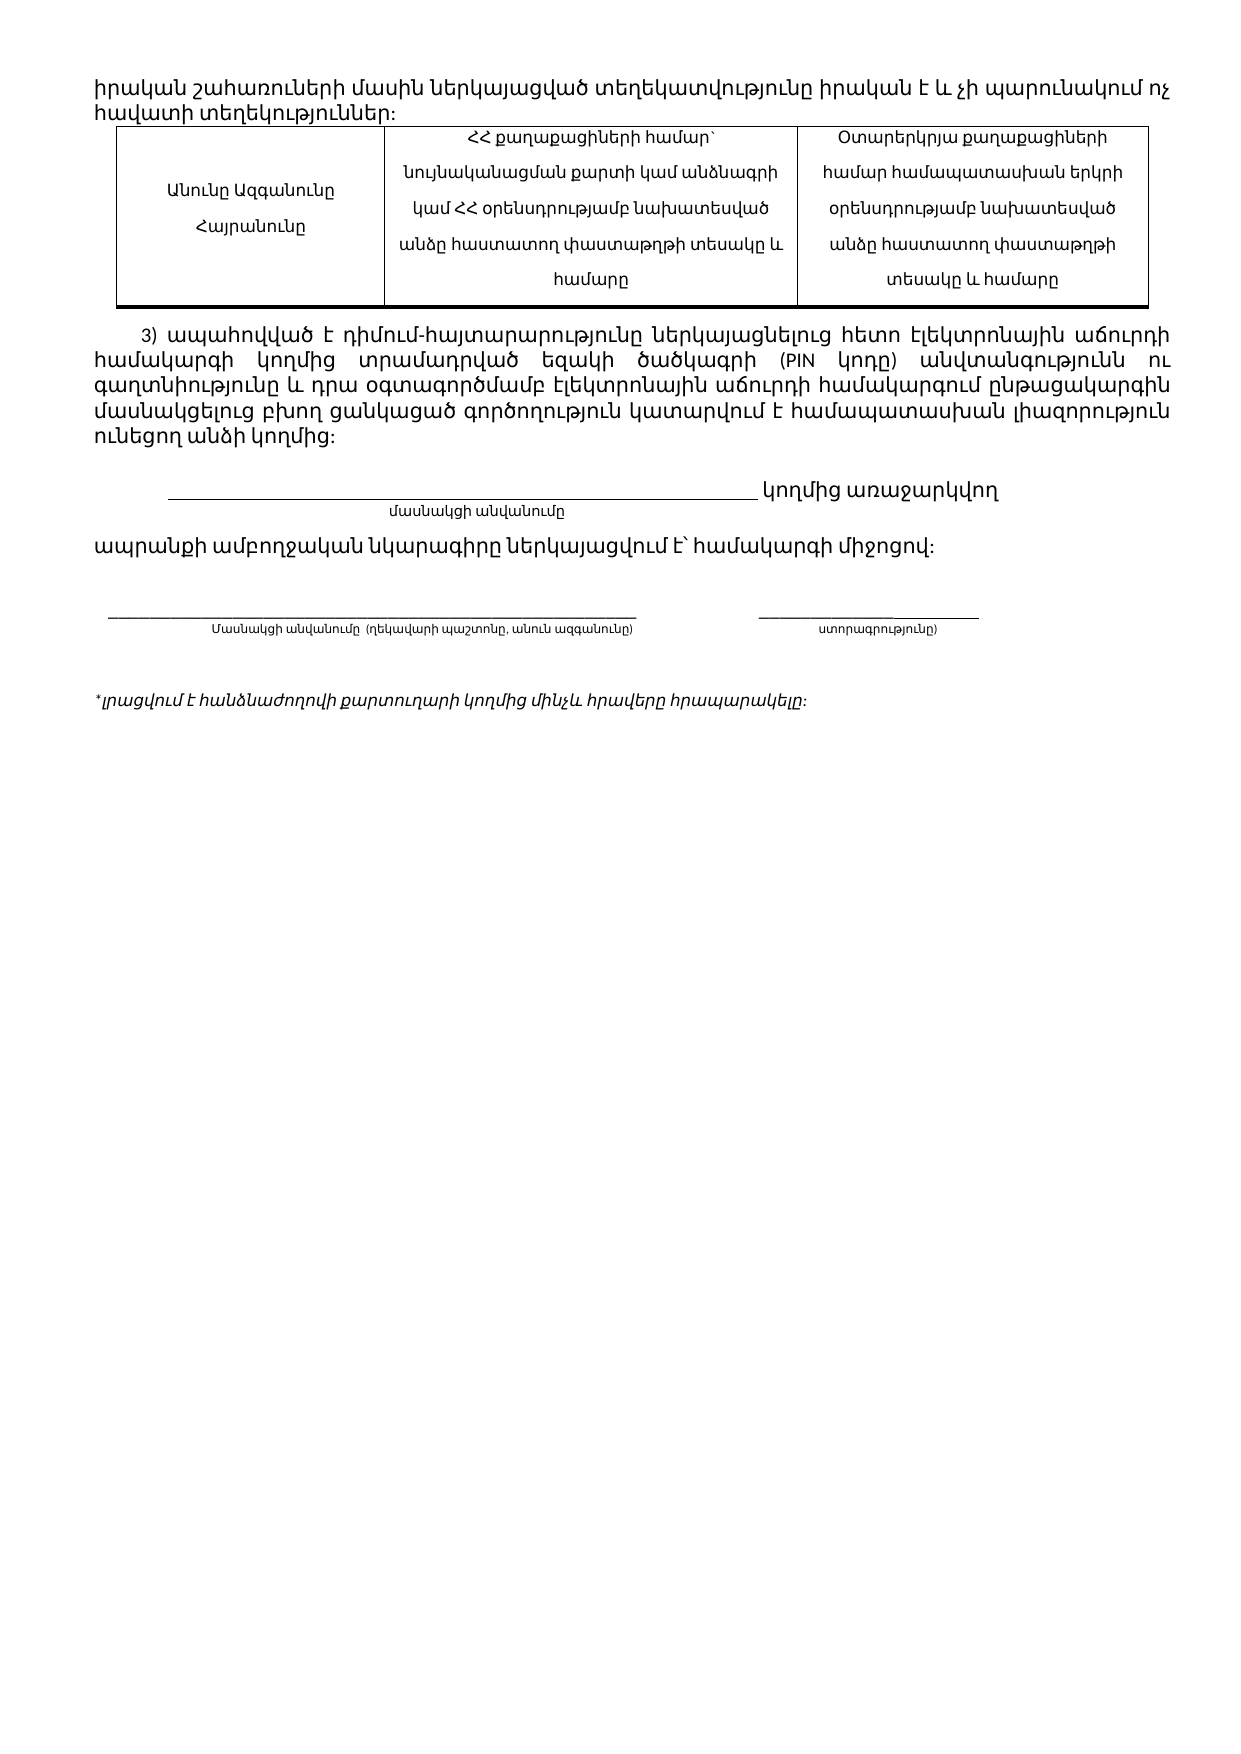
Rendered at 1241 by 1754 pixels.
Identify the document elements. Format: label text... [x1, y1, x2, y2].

text *լրացվում է հանձնաժողովի քարտուղարի կողմից մինչև հրավերը հրապարակելը: [94, 690, 1171, 711]
table_header Անունը Ազգանունը Հայրանունը [117, 127, 384, 305]
text 3) ապահովված է դիմում-հայտարարությունը ներկայացնելուց հետո էլեկտրոնային աճուրդի համակարգի կողմից տրամադրված եզակի ծածկագրի (PIN կոդը) անվտանգությունն ու գաղտնիությունը և դրա օգտագործմամբ էլեկտրոնային աճուրդի համակարգում ընթացակարգին մասնակցելուց բխող ցանկացած գործողություն կատարվում է համապատասխան լիազորություն ունեցող անձի կողմից: [94, 322, 1171, 449]
text ___________________________________________________ _____________ [108, 596, 1171, 622]
text կողմից առաջարկվող [94, 477, 1171, 502]
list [94, 75, 1171, 126]
table_header ՀՀ քաղաքացիների համար` նույնականացման քարտի կամ անձնագրի կամ ՀՀ օրենսդրությամբ նախատեսված անձը հաստատող փաստաթղթի տեսակը և համարը [385, 127, 797, 305]
text ապրանքի ամբողջական նկարագիրը ներկայացվում է՝ համակարգի միջոցով: [94, 533, 1171, 558]
table_header Օտարերկրյա քաղաքացիների համար համապատասխան երկրի օրենսդրությամբ նախատեսված անձը հաստատող փաստաթղթի տեսակը և համարը [798, 127, 1148, 305]
text Մասնակցի անվանումը (ղեկավարի պաշտոնը, անուն ազգանունը) ստորագրությունը) [108, 622, 1171, 647]
text մասնակցի անվանումը [94, 502, 1171, 533]
